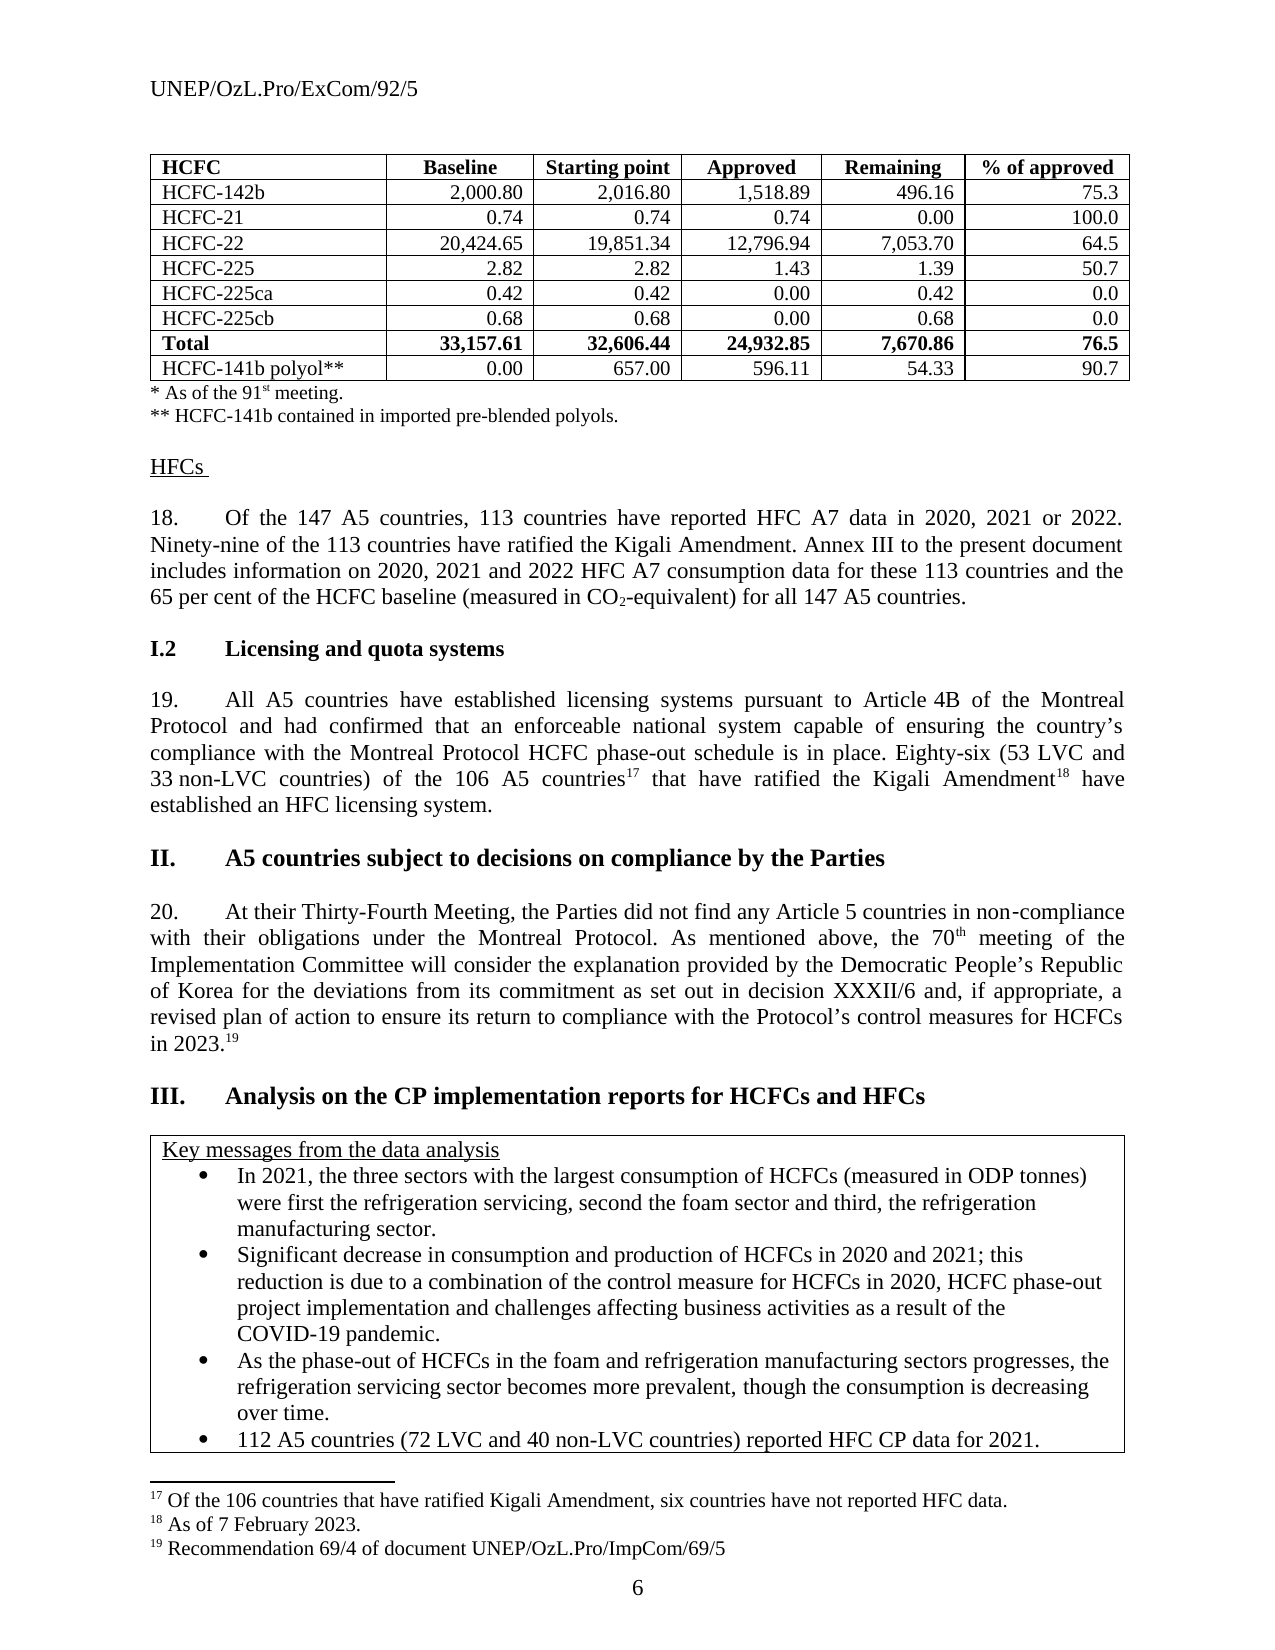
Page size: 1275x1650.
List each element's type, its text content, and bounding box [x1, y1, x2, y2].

table_cell 7,670.86 [822, 331, 964, 355]
table_cell 32,606.44 [534, 331, 681, 355]
table_cell 64.5 [966, 230, 1129, 254]
subtitle All A5 countries have established licensing systems pursuant to Article 4B of the Montreal Protocol and had confirmed that an enforceable national system capable of ensuring the country’s compliance with the Montreal Protocol HCFC phase-out schedule is in place. Eighty-six (53 LVC and 33 non-LVC countries) of the 106 A5 countries that have ratified the Kigali Amendment have established an HFC licensing system. [150, 686, 1125, 818]
text III. Analysis on the CP implementation reports for HCFCs and HFCs [150, 1081, 1125, 1110]
subtitle Of the 147 A5 countries, 113 countries have reported HFC A7 data in 2020, 2021 or 2022. Ninety-nine of the 113 countries have ratified the Kigali Amendment. Annex III to the present document includes information on 2020, 2021 and 2022 HFC A7 consumption data for these 113 countries and the 65 per cent of the HCFC baseline (measured in CO2-equivalent) for all 147 A5 countries. [150, 504, 1125, 610]
table_header Approved [682, 155, 821, 179]
table_cell 1.39 [822, 256, 964, 279]
table_cell 0.0 [966, 306, 1129, 330]
table_cell 0.00 [387, 356, 533, 380]
table_cell 2,000.80 [387, 180, 533, 204]
table_cell 0.42 [822, 281, 964, 305]
table_cell 90.7 [966, 356, 1129, 380]
table_cell 0.00 [682, 281, 821, 305]
table_cell 76.5 [966, 331, 1129, 355]
table_header Starting point [534, 155, 681, 179]
table_cell 0.00 [682, 306, 821, 330]
table_cell 1,518.89 [682, 180, 821, 204]
subtitle I.2 Licensing and quota systems [150, 635, 1125, 661]
table_cell 0.00 [822, 205, 964, 229]
subtitle II. A5 countries subject to decisions on compliance by the Parties [150, 843, 1125, 872]
table_cell 0.74 [387, 205, 533, 229]
table_cell 75.3 [966, 180, 1129, 204]
table_cell 0.74 [534, 205, 681, 229]
table_cell 0.0 [966, 281, 1129, 305]
table_cell 657.00 [534, 356, 681, 380]
table_cell 50.7 [966, 256, 1129, 279]
table_cell 24,932.85 [682, 331, 821, 355]
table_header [151, 1136, 1124, 1452]
table_cell HCFC-142b [151, 180, 386, 204]
table_cell 7,053.70 [822, 230, 964, 254]
table_cell 0.68 [534, 306, 681, 330]
table_cell 2.82 [534, 256, 681, 279]
table_header % of approved [966, 155, 1129, 179]
table_cell 2,016.80 [534, 180, 681, 204]
table_cell HCFC-22 [151, 230, 386, 254]
table_header Remaining [822, 155, 964, 179]
table_cell HCFC-225ca [151, 281, 386, 305]
table_header Baseline [387, 155, 533, 179]
table_cell 2.82 [387, 256, 533, 279]
subtitle At their Thirty-Fourth Meeting, the Parties did not find any Article 5 countries in non-compliance with their obligations under the Montreal Protocol. As mentioned above, the 70th meeting of the Implementation Committee will consider the explanation provided by the Democratic People’s Republic of Korea for the deviations from its commitment as set out in decision XXXII/6 and, if appropriate, a revised plan of action to ensure its return to compliance with the Protocol’s control measures for HCFCs in 2023. [150, 897, 1125, 1056]
table_cell 54.33 [822, 356, 964, 380]
table_cell 20,424.65 [387, 230, 533, 254]
table_header HCFC [151, 155, 386, 179]
table_cell HCFC-141b polyol** [151, 356, 386, 380]
title * As of the 91st meeting. [150, 381, 1125, 404]
table_cell 100.0 [966, 205, 1129, 229]
table_cell 0.68 [387, 306, 533, 330]
table_cell 0.74 [682, 205, 821, 229]
table_cell 0.42 [534, 281, 681, 305]
table_cell Total [151, 331, 386, 355]
table_cell 0.42 [387, 281, 533, 305]
table_cell 33,157.61 [387, 331, 533, 355]
table_cell 1.43 [682, 256, 821, 279]
table_cell 496.16 [822, 180, 964, 204]
table_cell 596.11 [682, 356, 821, 380]
table_cell HCFC-225cb [151, 306, 386, 330]
text HFCs [150, 453, 1125, 479]
table_cell 12,796.94 [682, 230, 821, 254]
table_cell 0.68 [822, 306, 964, 330]
table_cell HCFC-225 [151, 256, 386, 279]
title ** HCFC-141b contained in imported pre-blended polyols. [150, 404, 1125, 427]
table_cell HCFC-21 [151, 205, 386, 229]
table_cell 19,851.34 [534, 230, 681, 254]
